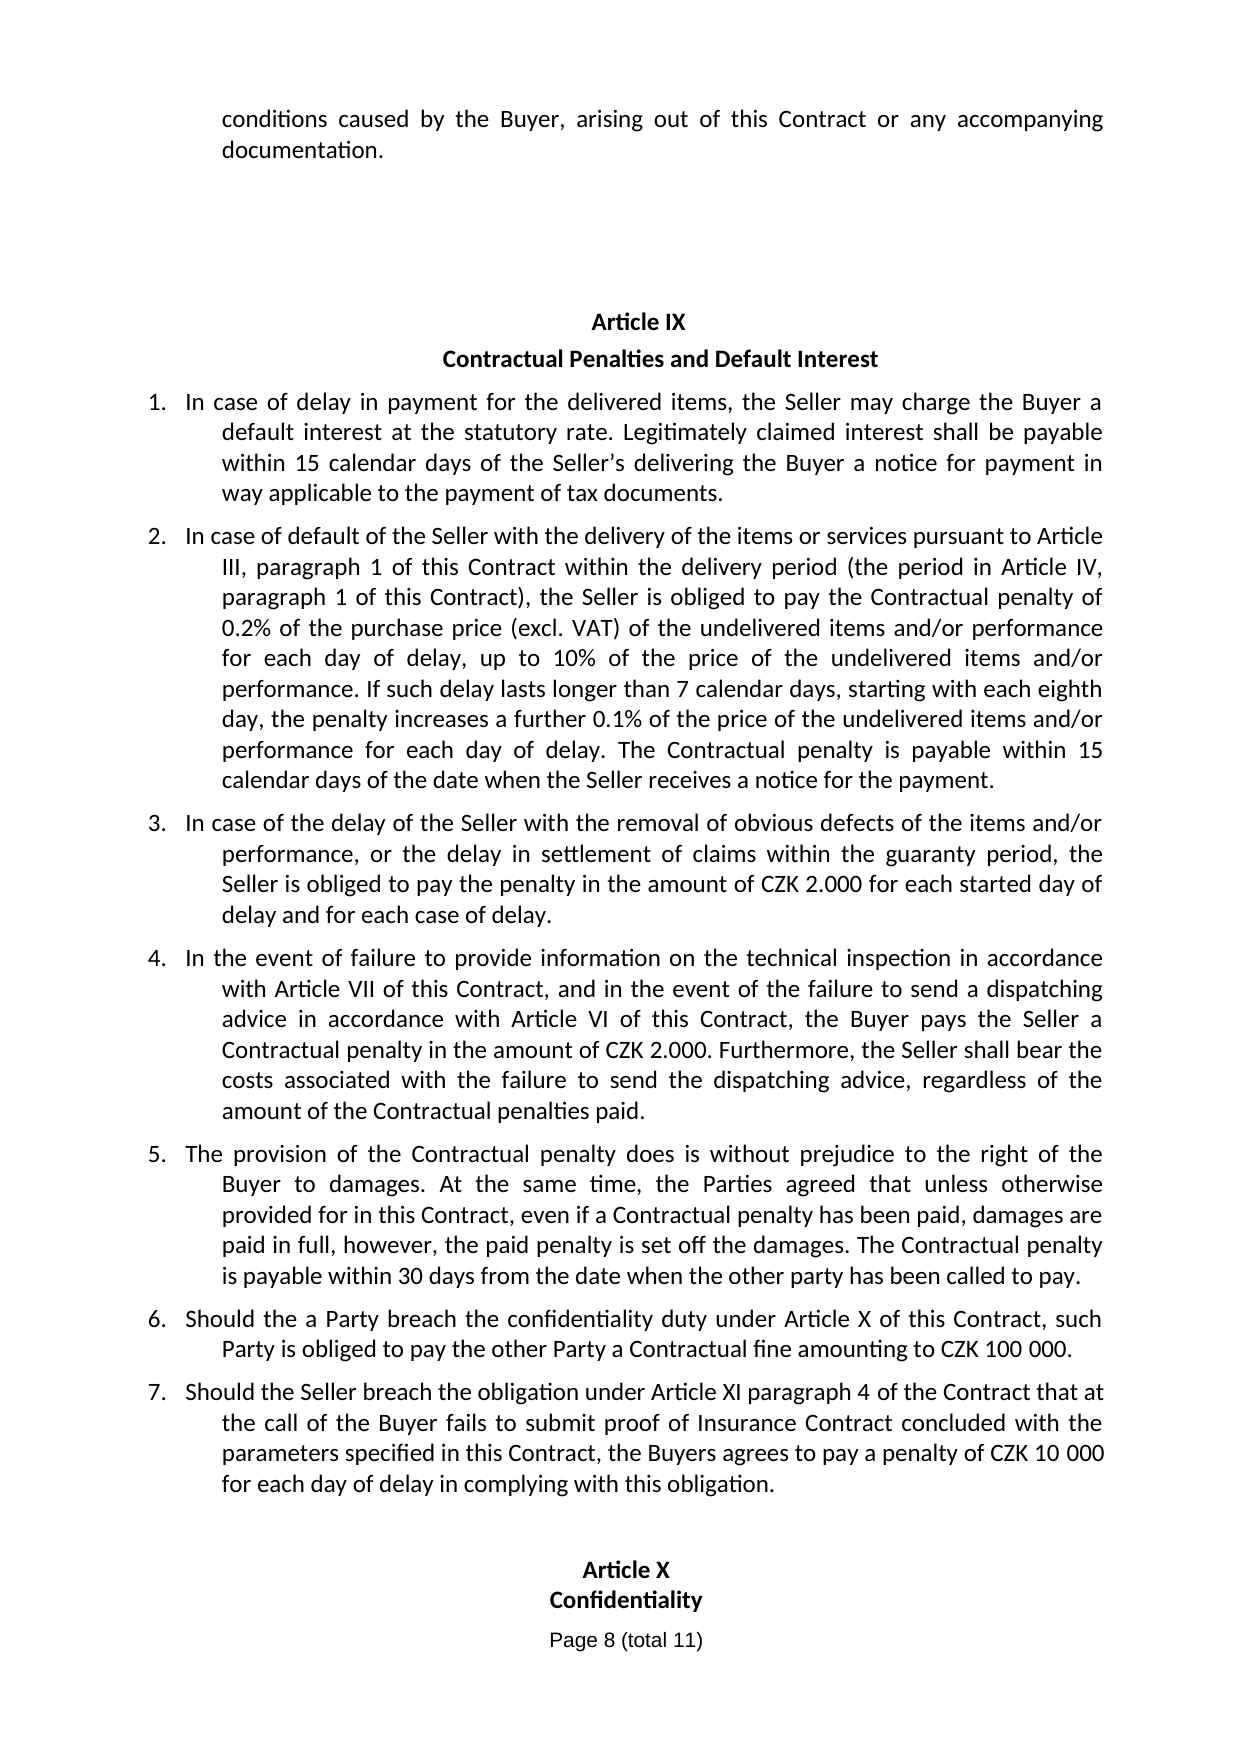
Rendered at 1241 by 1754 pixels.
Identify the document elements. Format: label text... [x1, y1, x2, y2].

list In case of the delay of the Seller with the removal of obvious defects of the items and/or performance, or the delay in settlement of claims within the guaranty period, the Seller is obliged to pay the penalty in the amount of CZK 2.000 for each started day of delay and for each case of delay. [148, 808, 1104, 930]
list Article IX [591, 306, 1104, 337]
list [148, 103, 1104, 164]
text Confidentiality [148, 1584, 1104, 1615]
list In the event of failure to provide information on the technical inspection in accordance with Article VII of this Contract, and in the event of the failure to send a dispatching advice in accordance with Article VI of this Contract, the Buyer pays the Seller a Contractual penalty in the amount of CZK 2.000. Furthermore, the Seller shall bear the costs associated with the failure to send the dispatching advice, regardless of the amount of the Contractual penalties paid. [148, 942, 1104, 1125]
text Contractual Penalties and Default Interest [406, 343, 1104, 373]
list Should the a Party breach the confidentiality duty under Article X of this Contract, such Party is obliged to pay the other Party a Contractual fine amounting to CZK 100 000. [148, 1303, 1104, 1364]
text Article X [148, 1554, 1104, 1584]
list The provision of the Contractual penalty does is without prejudice to the right of the Buyer to damages. At the same time, the Parties agreed that unless otherwise provided for in this Contract, even if a Contractual penalty has been paid, damages are paid in full, however, the paid penalty is set off the damages. The Contractual penalty is payable within 30 days from the date when the other party has been called to pay. [148, 1138, 1104, 1290]
list In case of default of the Seller with the delivery of the items or services pursuant to Article III, paragraph 1 of this Contract within the delivery period (the period in Article IV, paragraph 1 of this Contract), the Seller is obliged to pay the Contractual penalty of 0.2% of the purchase price (excl. VAT) of the undelivered items and/or performance for each day of delay, up to 10% of the price of the undelivered items and/or performance. If such delay lasts longer than 7 calendar days, starting with each eighth day, the penalty increases a further 0.1% of the price of the undelivered items and/or performance for each day of delay. The Contractual penalty is payable within 15 calendar days of the date when the Seller receives a notice for the payment. [148, 520, 1104, 795]
list Should the Seller breach the obligation under Article XI paragraph 4 of the Contract that at the call of the Buyer fails to submit proof of Insurance Contract concluded with the parameters specified in this Contract, the Buyers agrees to pay a penalty of CZK 10 000 for each day of delay in complying with this obligation. [148, 1376, 1104, 1498]
list In case of delay in payment for the delivered items, the Seller may charge the Buyer a default interest at the statutory rate. Legitimately claimed interest shall be payable within 15 calendar days of the Seller’s delivering the Buyer a notice for payment in way applicable to the payment of tax documents. [148, 386, 1104, 508]
